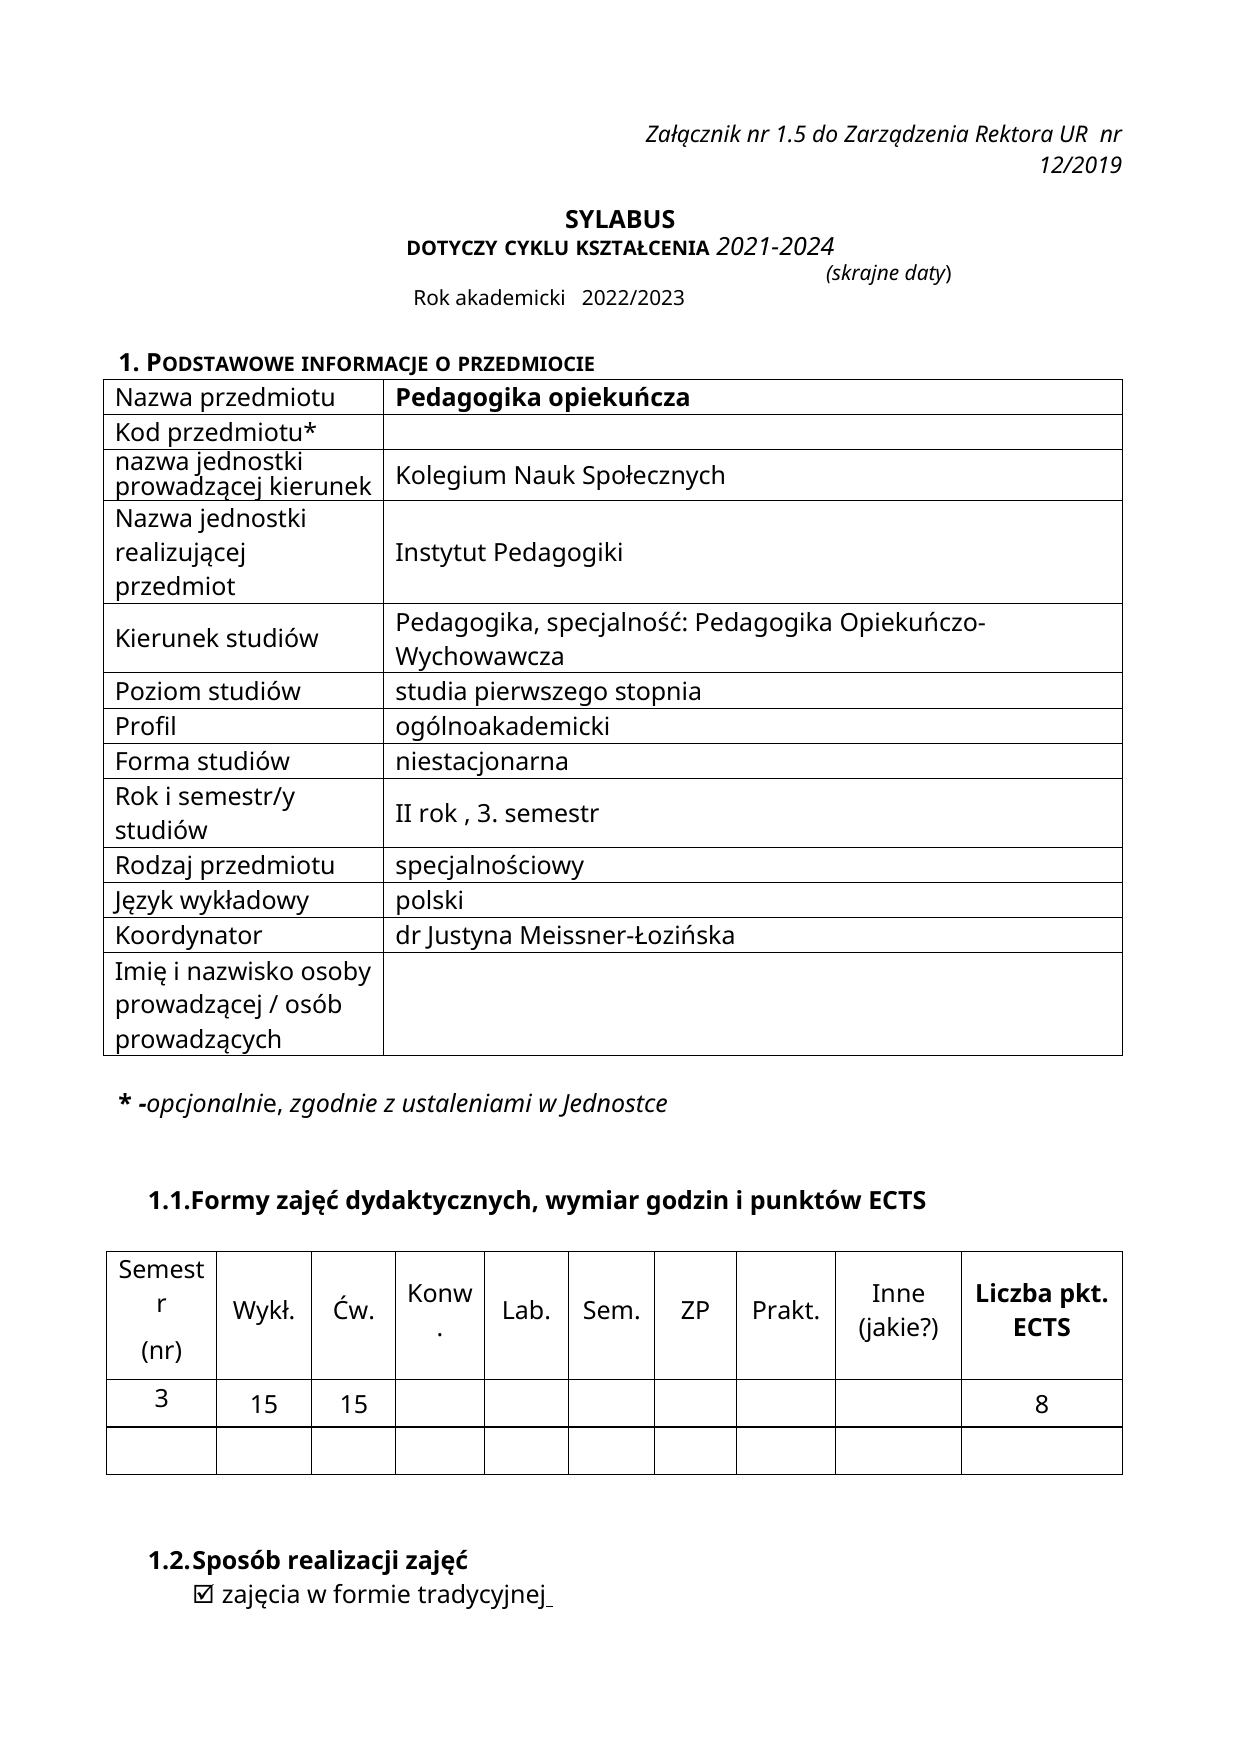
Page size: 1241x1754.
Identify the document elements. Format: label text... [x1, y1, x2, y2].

table_cell 3 [107, 1380, 216, 1426]
table_header ZP [655, 1252, 736, 1379]
table_header Lab. [485, 1252, 568, 1379]
table_header Liczba pkt. ECTS [962, 1252, 1122, 1379]
text 1.1.Formy zajęć dydaktycznych, wymiar godzin i punktów ECTS [148, 1183, 1122, 1217]
table_cell 15 [217, 1380, 311, 1426]
table_cell Rok i semestr/y studiów [104, 779, 383, 847]
table_header Inne (jakie?) [836, 1252, 961, 1379]
table_header Konw. [396, 1252, 484, 1379]
table_cell Pedagogika, specjalność: Pedagogika Opiekuńczo-Wychowawcza [384, 604, 1122, 672]
table_cell Kierunek studiów [104, 604, 383, 672]
text (skrajne daty) [118, 261, 1122, 286]
text Rok akademicki 2022/2023 [118, 286, 1122, 311]
table_cell Forma studiów [104, 744, 383, 778]
table_cell [655, 1428, 736, 1473]
table_cell 8 [962, 1380, 1122, 1426]
table_cell nazwa jednostki prowadzącej kierunek [104, 450, 383, 500]
table_cell Poziom studiów [104, 673, 383, 707]
table_cell [396, 1428, 484, 1473]
table_cell [384, 953, 1122, 1055]
table_cell Kolegium Nauk Społecznych [384, 450, 1122, 500]
table_cell [655, 1380, 736, 1426]
table_cell [384, 415, 1122, 449]
table_header Prakt. [737, 1252, 835, 1379]
table_header Semestr (nr) [107, 1252, 216, 1379]
table_cell 15 [312, 1380, 395, 1426]
table_cell specjalnościowy [384, 848, 1122, 882]
table_cell [485, 1380, 568, 1426]
table_cell [569, 1428, 654, 1473]
table_cell [962, 1428, 1122, 1473]
table_cell [312, 1428, 395, 1473]
table_header Nazwa przedmiotu [104, 380, 383, 414]
text SYLABUS [118, 201, 1122, 236]
table_cell [836, 1380, 961, 1426]
text 1. Podstawowe informacje o przedmiocie [118, 344, 1122, 379]
table_cell dr Justyna Meissner-Łozińska [384, 918, 1122, 952]
table_header Ćw. [312, 1252, 395, 1379]
table_header Wykł. [217, 1252, 311, 1379]
text 1.2. Sposób realizacji zajęć [148, 1543, 1122, 1577]
table_cell Kod przedmiotu* [104, 415, 383, 449]
text dotyczy cyklu kształcenia 2021-2024 [118, 236, 1122, 261]
text * -opcjonalnie, zgodnie z ustaleniami w Jednostce [118, 1086, 1122, 1119]
table_cell Język wykładowy [104, 883, 383, 917]
table_cell polski [384, 883, 1122, 917]
table_header Sem. [569, 1252, 654, 1379]
table_cell niestacjonarna [384, 744, 1122, 778]
table_cell [737, 1428, 835, 1473]
table_cell [569, 1380, 654, 1426]
table_cell Nazwa jednostki realizującej przedmiot [104, 501, 383, 603]
table_cell studia pierwszego stopnia [384, 673, 1122, 707]
table_cell Profil [104, 709, 383, 742]
table_cell [485, 1428, 568, 1473]
table_cell [737, 1380, 835, 1426]
text zajęcia w formie tradycyjnej [192, 1577, 1122, 1611]
table_cell [107, 1428, 216, 1473]
table_cell Rodzaj przedmiotu [104, 848, 383, 882]
table_cell [396, 1380, 484, 1426]
table_cell Imię i nazwisko osoby prowadzącej / osób prowadzących [104, 953, 383, 1055]
text Załącznik nr 1.5 do Zarządzenia Rektora UR nr 12/2019 [118, 118, 1122, 181]
table_cell Koordynator [104, 918, 383, 952]
table_cell [217, 1428, 311, 1473]
table_cell ogólnoakademicki [384, 709, 1122, 742]
table_cell II rok , 3. semestr [384, 779, 1122, 847]
table_header Pedagogika opiekuńcza [384, 380, 1122, 414]
table_cell [836, 1428, 961, 1473]
table_cell Instytut Pedagogiki [384, 501, 1122, 603]
